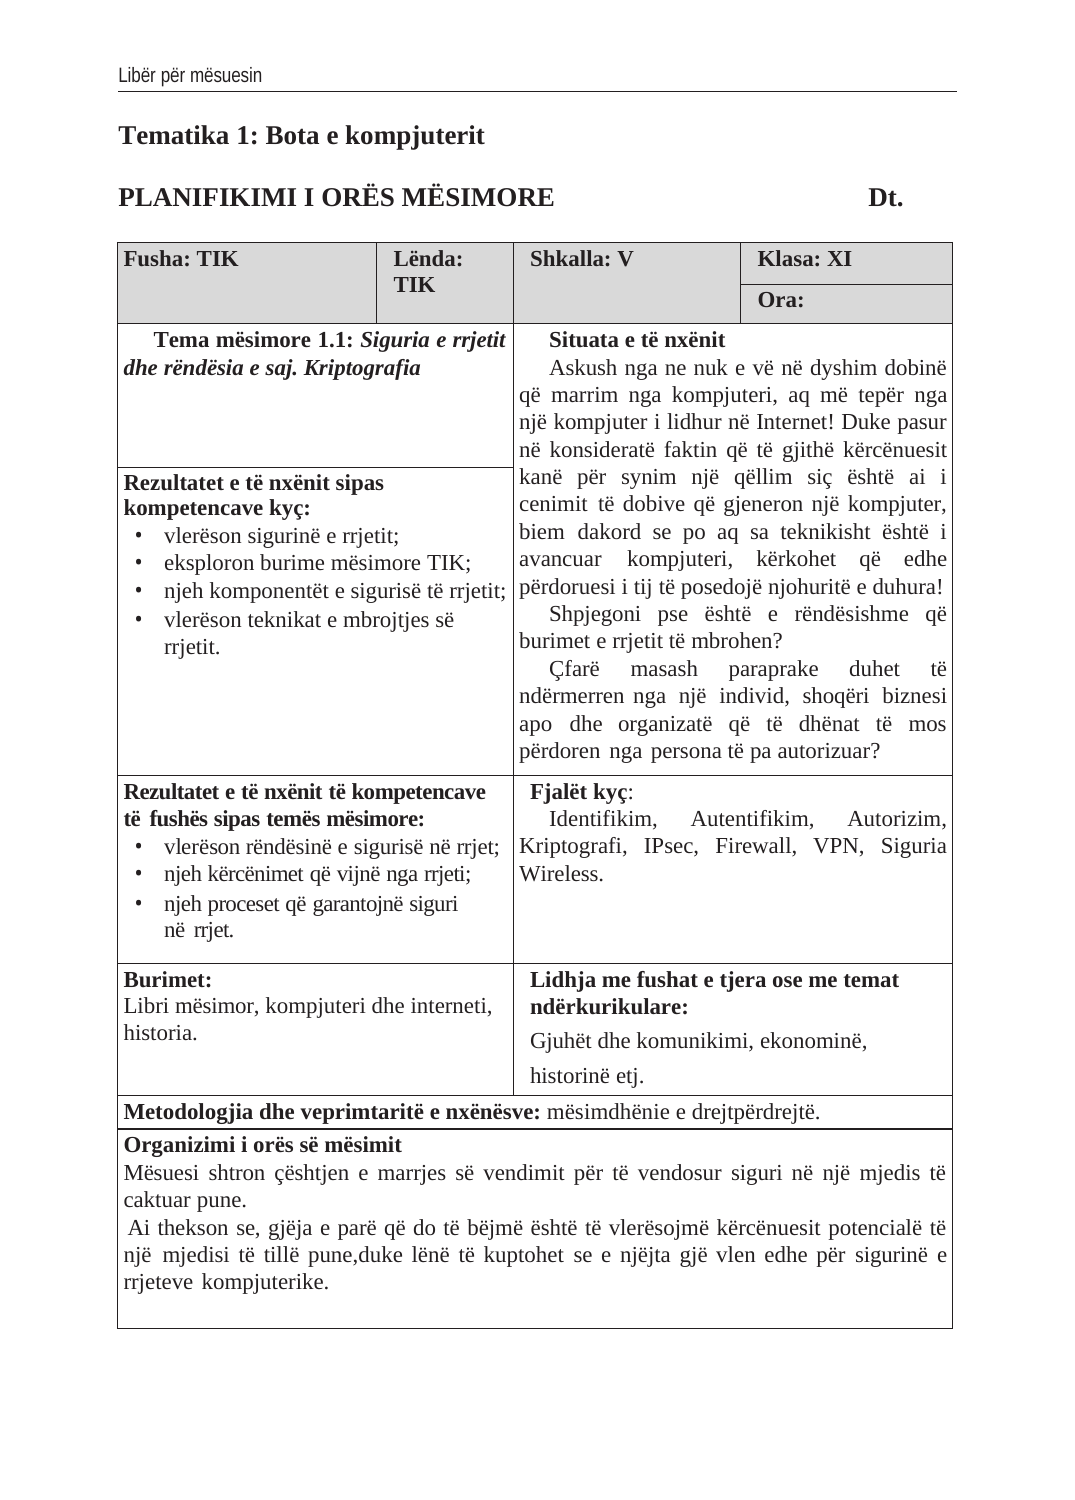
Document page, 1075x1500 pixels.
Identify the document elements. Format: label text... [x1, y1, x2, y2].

table_header Lënda: TIK [377, 243, 513, 323]
table_cell Rezultatet e të nxënit të kompetencave të fushës sipas temës mësimore: vlerëson rëndësinë e sigurisë në rrjet; njeh kërcënimet që vijnë nga rrjeti; njeh proceset që garantojnë siguri në rrjet. [118, 776, 513, 963]
table_cell Metodologjia dhe veprimtaritë e nxënësve: mësimdhënie e drejtpërdrejtë. [118, 1096, 952, 1128]
table_cell Ora: [741, 285, 952, 323]
table_header Fusha: TIK [118, 243, 376, 323]
table_cell Organizimi i orës së mësimit Mësuesi shtron çështjen e marrjes së vendimit për të vendosur siguri në një mjedis të caktuar pune. Ai thekson se, gjëja e parë që do të bëjmë është të vlerësojmë kërcënuesit potencialë të një mjedisi të tillë pune,duke lënë të kuptohet se e njëjta gjë vlen edhe për sigurinë e rrjeteve kompjuterike. [118, 1130, 952, 1327]
table_header Shkalla: V [514, 243, 740, 323]
text Tematika 1: Bota e kompjuterit [118, 119, 968, 151]
table_cell Rezultatet e të nxënit sipas kompetencave kyç: vlerëson sigurinë e rrjetit; eksploron burime mësimore TIK; njeh komponentët e sigurisë të rrjetit; vlerëson teknikat e mbrojtjes së rrjetit. [118, 468, 513, 775]
table_cell Lidhja me fushat e tjera ose me temat ndërkurikulare: Gjuhët dhe komunikimi, ekonominë, historinë etj. [514, 964, 952, 1095]
text PLANIFIKIMI I ORËS MËSIMORE Dt. [118, 181, 968, 212]
table_cell Tema mësimore 1.1: Siguria e rrjetit dhe rëndësia e saj. Kriptografia [118, 324, 513, 467]
table_header Klasa: XI [741, 243, 952, 284]
table_cell Situata e të nxënit Askush nga ne nuk e vë në dyshim dobinë që marrim nga kompjuteri, aq më tepër nga një kompjuter i lidhur në Internet! Duke pasur në konsideratë faktin që të gjithë kërcënuesit kanë për synim një qëllim siç është ai i cenimit të dobive që gjeneron një kompjuter, biem dakord se po aq sa teknikisht është i avancuar kompjuteri, kërkohet që edhe përdoruesi i tij të posedojë njohuritë e duhura! Shpjegoni pse është e rëndësishme që burimet e rrjetit të mbrohen? Çfarë masash paraprake duhet të ndërmerren nga një individ, shoqëri biznesi apo dhe organizatë që të dhënat të mos përdoren nga persona të pa autorizuar? [514, 324, 952, 775]
table_cell Fjalët kyç: Identifikim, Autentifikim, Autorizim, Kriptografi, IPsec, Firewall, VPN, Siguria Wireless. [514, 776, 952, 963]
table_cell Burimet: Libri mësimor, kompjuteri dhe interneti, historia. [118, 964, 513, 1095]
